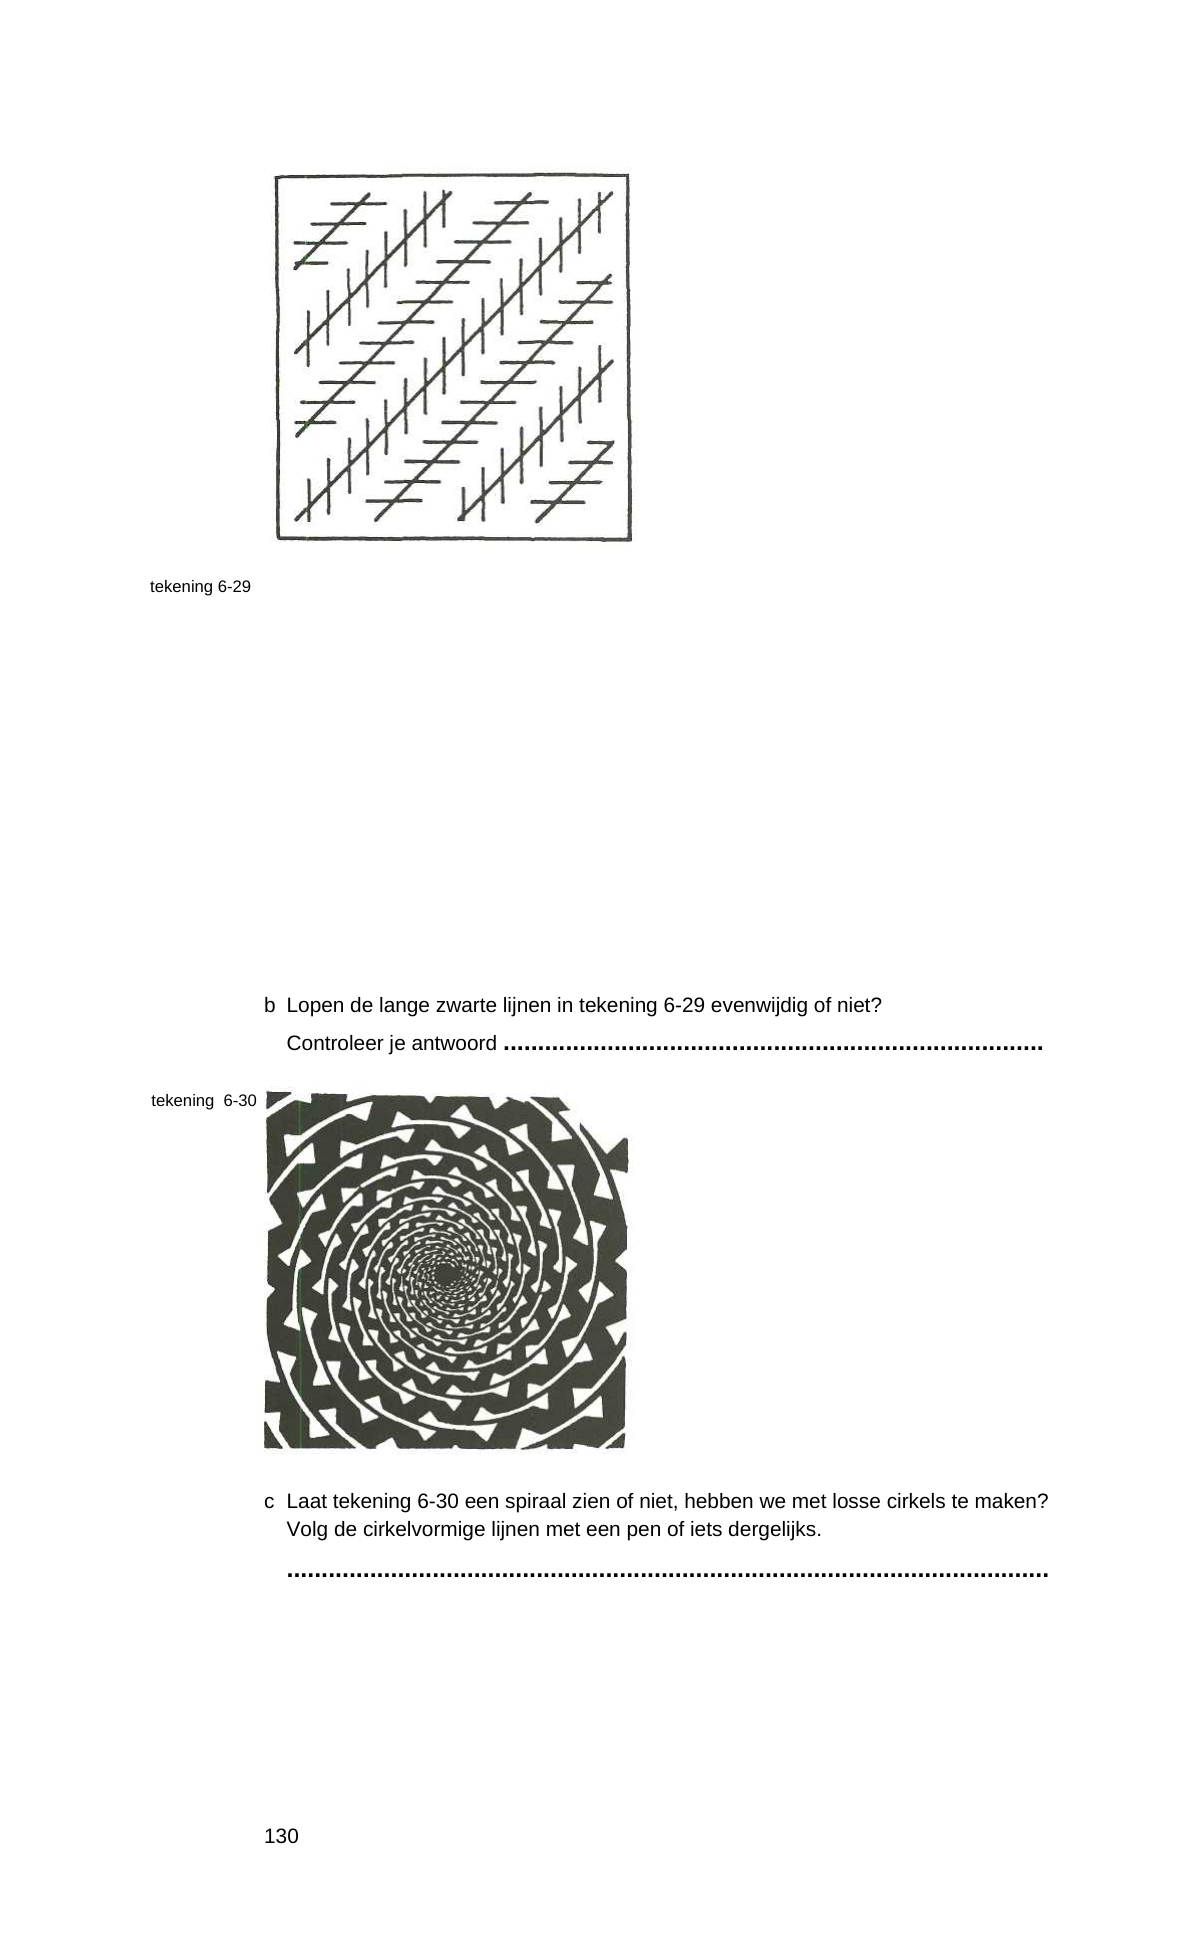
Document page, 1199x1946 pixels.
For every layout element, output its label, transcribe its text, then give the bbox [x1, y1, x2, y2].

text tekening 6-29 [150, 577, 1049, 596]
text b Lopen de lange zwarte lijnen in tekening 6-29 evenwijdig of niet? Controleer je antwoord .............................................................................. [264, 981, 1051, 1058]
picture [256, 1086, 635, 1460]
picture [271, 166, 642, 548]
text c Laat tekening 6-30 een spiraal zien of niet, hebben we met losse cirkels te maken? Volg de cirkelvormige lijnen met een pen of iets dergelijks. [264, 1487, 1070, 1542]
text tekening 6-30 [151, 1091, 257, 1110]
text .............................................................................................................. [264, 1554, 1070, 1583]
